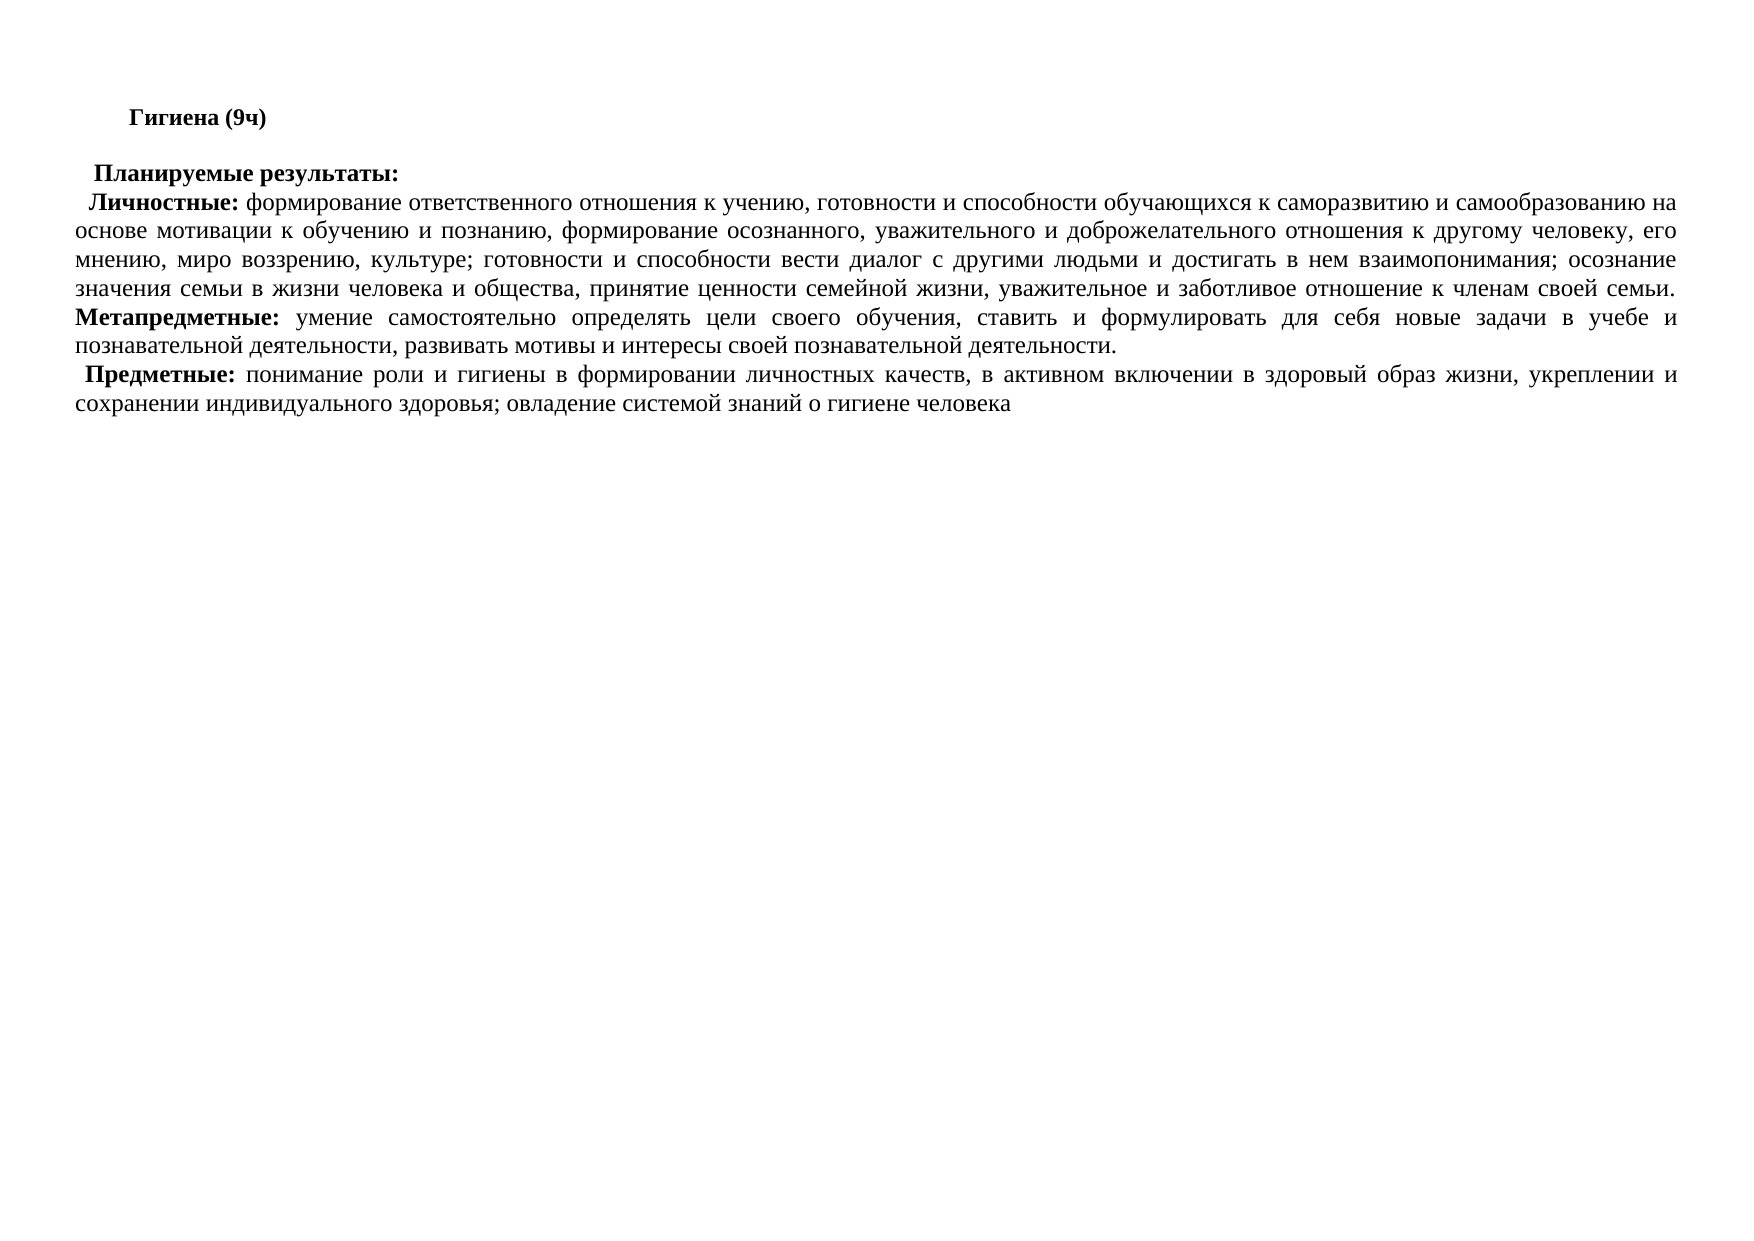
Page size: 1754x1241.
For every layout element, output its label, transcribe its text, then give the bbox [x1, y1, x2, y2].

text Предметные: понимание роли и гигиены в формировании личностных качеств, в активном включении в здоровый образ жизни, укреплении и сохранении индивидуального здоровья; овладение системой знаний о гигиене человека [75, 359, 1679, 417]
text Планируемые результаты: [75, 158, 1679, 187]
text Гигиена (9ч) [75, 103, 1679, 130]
text Личностные: формирование ответственного отношения к учению, готовности и способности обучающихся к саморазвитию и самообразованию на основе мотивации к обучению и познанию, формирование осознанного, уважительного и доброжелательного отношения к другому человеку, его мнению, миро воззрению, культуре; готовности и способности вести диалог с другими людьми и достигать в нем взаимопонимания; осознание значения семьи в жизни человека и общества, принятие ценности семейной жизни, уважительное и заботливое отношение к членам своей семьи. Метапредметные: умение самостоятельно определять цели своего обучения, ставить и формулировать для себя новые задачи в учебе и познавательной деятельности, развивать мотивы и интересы своей познавательной деятельности. [75, 187, 1679, 359]
